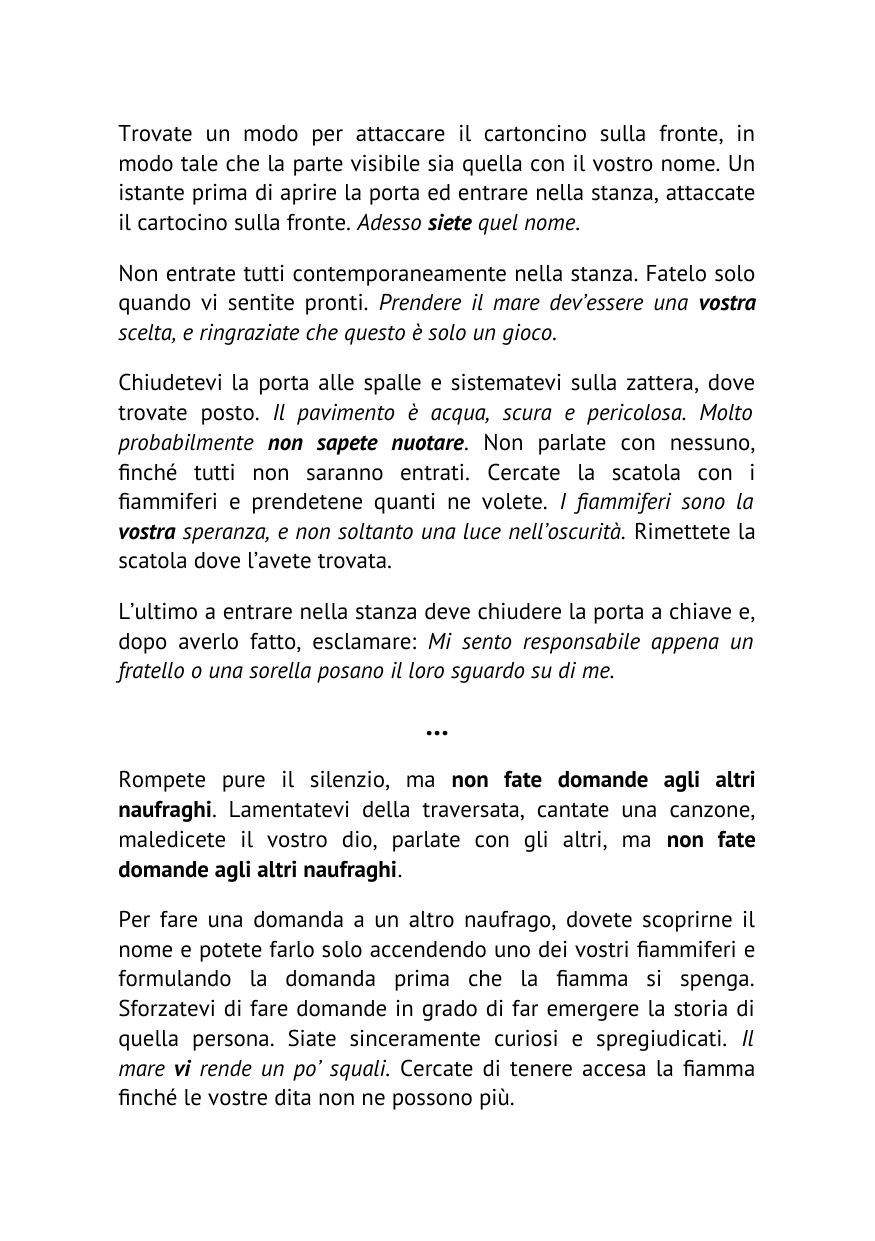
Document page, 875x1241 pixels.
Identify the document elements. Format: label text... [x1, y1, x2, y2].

text … [118, 706, 756, 744]
text Chiudetevi la porta alle spalle e sistematevi sulla zattera, dove trovate posto. Il pavimento è acqua, scura e pericolosa. Molto probabilmente non sapete nuotare. Non parlate con nessuno, finché tutti non saranno entrati. Cercate la scatola con i fiammiferi e prendetene quanti ne volete. I fiammiferi sono la vostra speranza, e non soltanto una luce nell’oscurità. Rimettete la scatola dove l’avete trovata. [118, 367, 756, 575]
text Per fare una domanda a un altro naufrago, dovete scoprirne il nome e potete farlo solo accendendo uno dei vostri fiammiferi e formulando la domanda prima che la fiamma si spenga. Sforzatevi di fare domande in grado di far emergere la storia di quella persona. Siate sinceramente curiosi e spregiudicati. Il mare vi rende un po’ squali. Cercate di tenere accesa la fiamma finché le vostre dita non ne possono più. [118, 904, 756, 1112]
text Rompete pure il silenzio, ma non fate domande agli altri naufraghi. Lamentatevi della traversata, cantate una canzone, maledicete il vostro dio, parlate con gli altri, ma non fate domande agli altri naufraghi. [118, 764, 756, 883]
text L’ultimo a entrare nella stanza deve chiudere la porta a chiave e, dopo averlo fatto, esclamare: Mi sento responsabile appena un fratello o una sorella posano il loro sguardo su di me. [118, 596, 756, 685]
text Trovate un modo per attaccare il cartoncino sulla fronte, in modo tale che la parte visibile sia quella con il vostro nome. Un istante prima di aprire la porta ed entrare nella stanza, attaccate il cartocino sulla fronte. Adesso siete quel nome. [118, 118, 756, 237]
text Non entrate tutti contemporaneamente nella stanza. Fatelo solo quando vi sentite pronti. Prendere il mare dev’essere una vostra scelta, e ringraziate che questo è solo un gioco. [118, 258, 756, 347]
